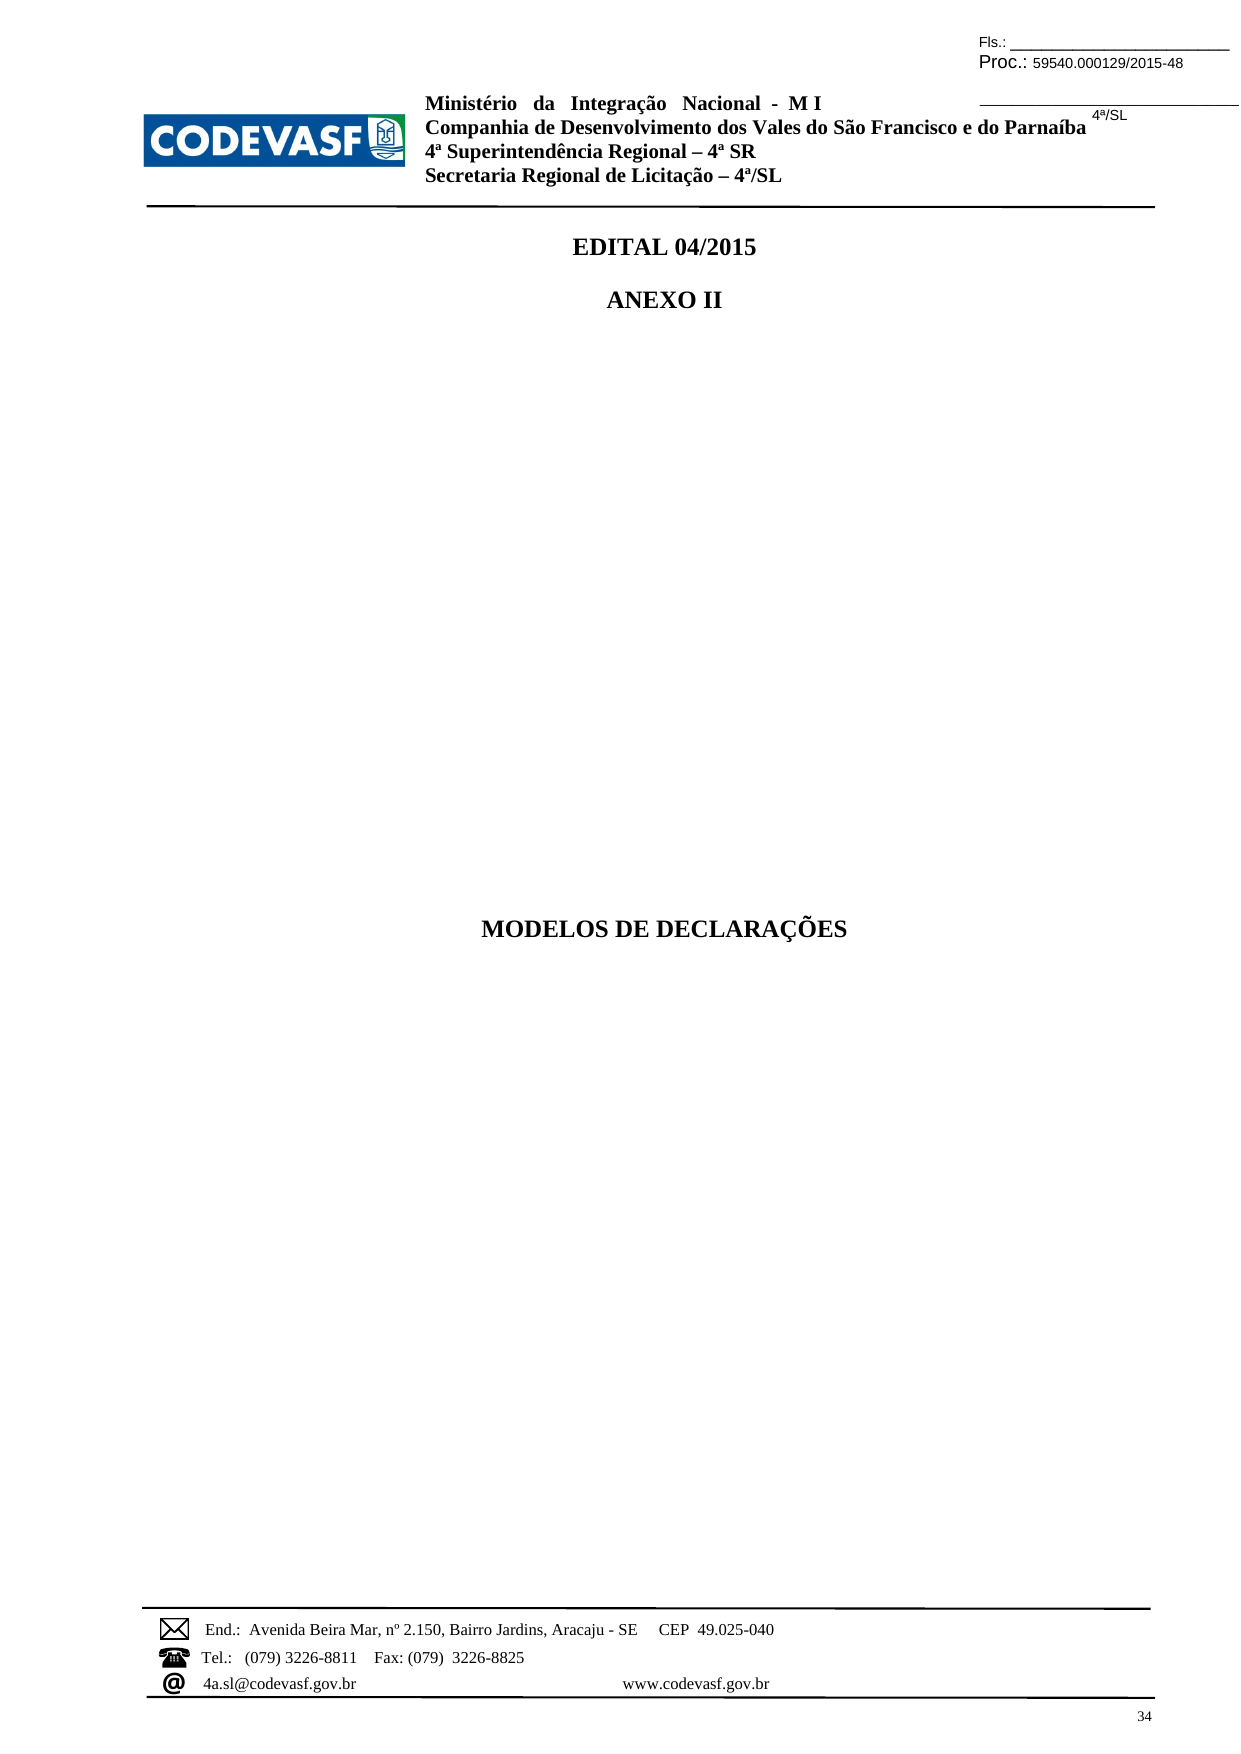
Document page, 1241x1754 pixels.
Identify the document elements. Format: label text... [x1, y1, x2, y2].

text MODELOS DE DECLARAÇÕES [177, 914, 1152, 943]
text ANEXO II [177, 286, 1152, 314]
text EDITAL 04/2015 [177, 232, 1152, 261]
picture [143, 114, 406, 167]
